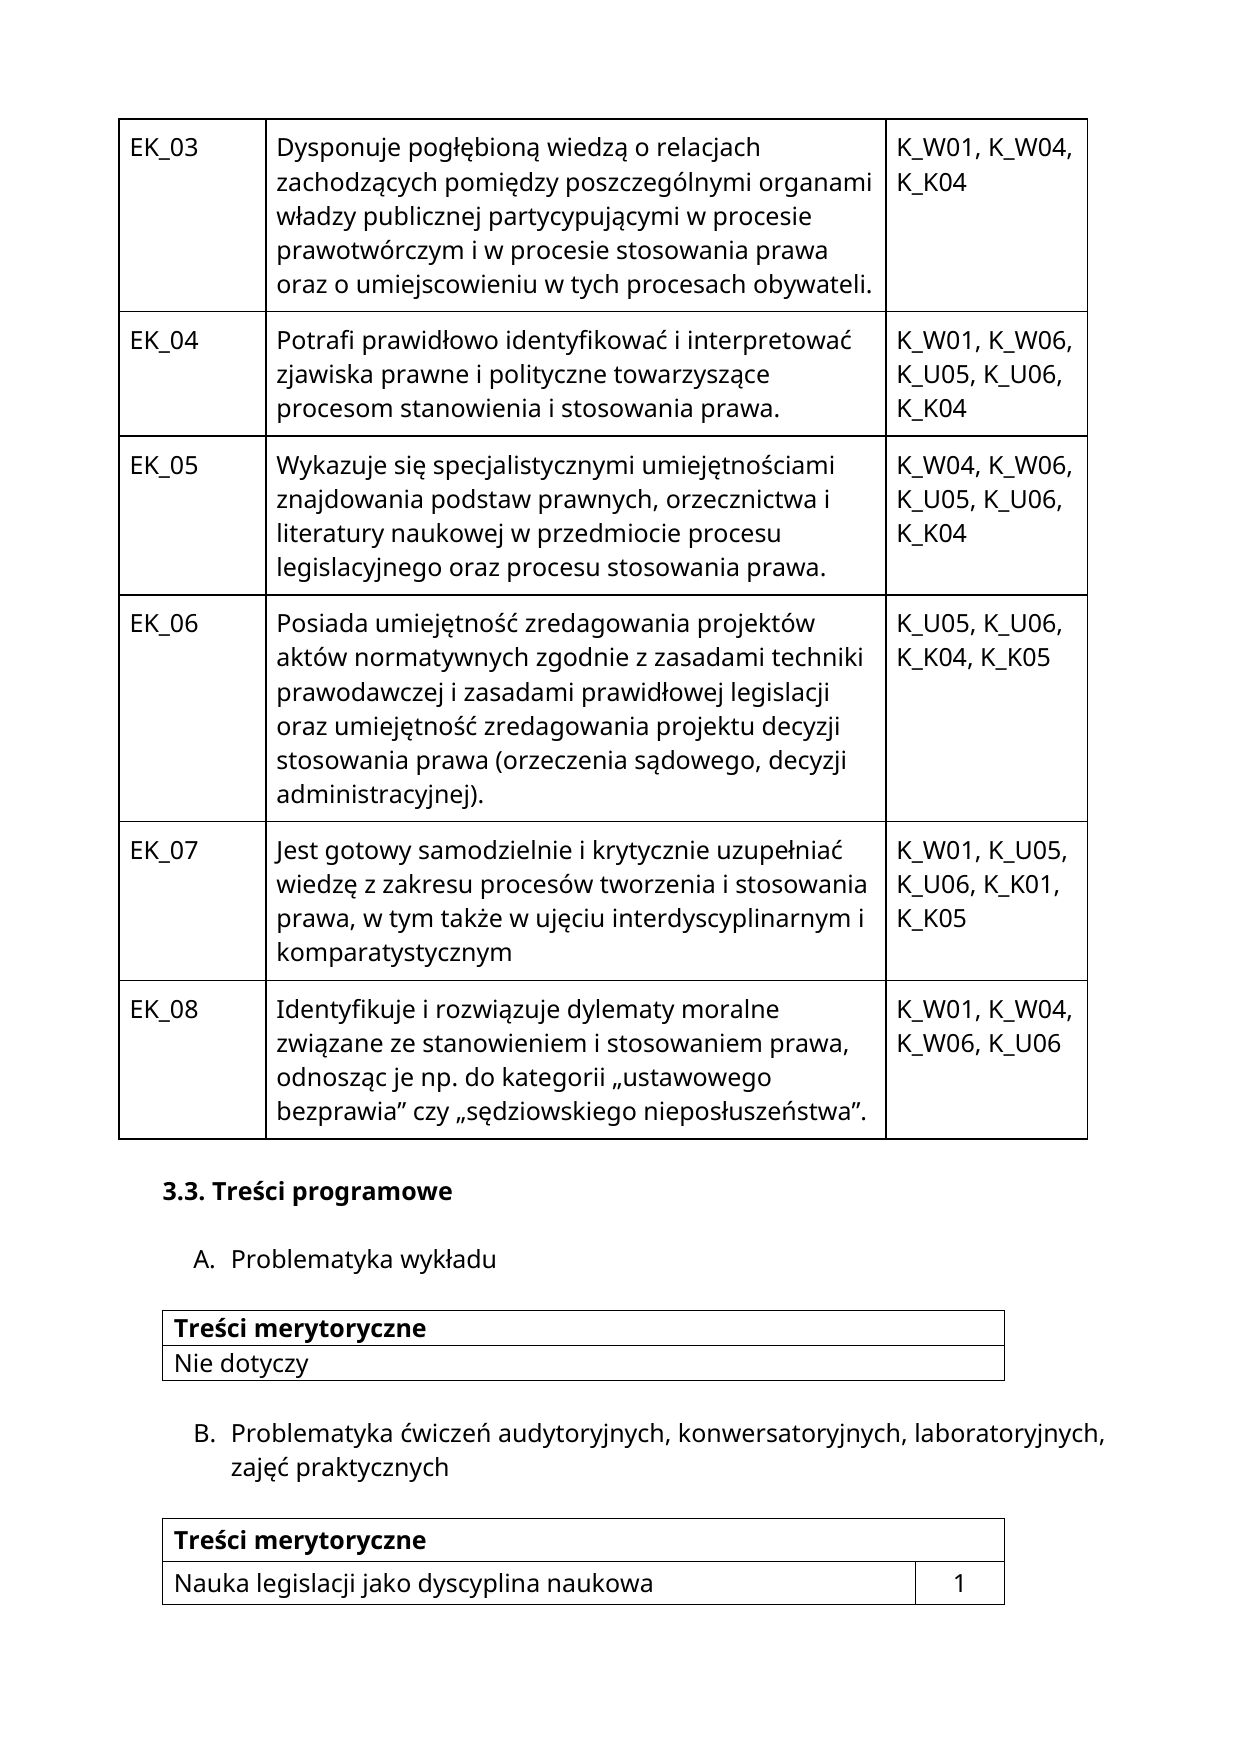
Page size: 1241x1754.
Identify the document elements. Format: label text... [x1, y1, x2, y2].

table_cell 1 [916, 1562, 1004, 1604]
table_cell K_W01, K_W06, K_U05, K_U06, K_K04 [887, 312, 1087, 435]
table_cell Nie dotyczy [163, 1346, 1004, 1380]
table_cell K_W01, K_U05, K_U06, K_K01, K_K05 [887, 822, 1087, 979]
table_cell EK_06 [120, 596, 265, 821]
table_cell Posiada umiejętność zredagowania projektów aktów normatywnych zgodnie z zasadami techniki prawodawczej i zasadami prawidłowej legislacji oraz umiejętność zredagowania projektu decyzji stosowania prawa (orzeczenia sądowego, decyzji administracyjnej). [267, 596, 885, 821]
table_header EK_03 [120, 120, 265, 311]
table_header Treści merytoryczne [163, 1311, 1004, 1345]
table_cell Identyfikuje i rozwiązuje dylematy moralne związane ze stanowieniem i stosowaniem prawa, odnosząc je np. do kategorii „ustawowego bezprawia” czy „sędziowskiego nieposłuszeństwa”. [267, 981, 885, 1138]
table_header Dysponuje pogłębioną wiedzą o relacjach zachodzących pomiędzy poszczególnymi organami władzy publicznej partycypującymi w procesie prawotwórczym i w procesie stosowania prawa oraz o umiejscowieniu w tych procesach obywateli. [267, 120, 885, 311]
table_cell EK_07 [120, 822, 265, 979]
table_cell K_W04, K_W06, K_U05, K_U06, K_K04 [887, 437, 1087, 594]
table_cell K_U05, K_U06, K_K04, K_K05 [887, 596, 1087, 821]
table_header K_W01, K_W04, K_K04 [887, 120, 1087, 311]
table_cell Nauka legislacji jako dyscyplina naukowa [163, 1562, 915, 1604]
table_cell Wykazuje się specjalistycznymi umiejętnościami znajdowania podstaw prawnych, orzecznictwa i literatury naukowej w przedmiocie procesu legislacyjnego oraz procesu stosowania prawa. [267, 437, 885, 594]
list 3.3. Treści programowe [162, 1174, 1122, 1208]
table_cell K_W01, K_W04, K_W06, K_U06 [887, 981, 1087, 1138]
table_cell EK_08 [120, 981, 265, 1138]
table_cell Jest gotowy samodzielnie i krytycznie uzupełniać wiedzę z zakresu procesów tworzenia i stosowania prawa, w tym także w ujęciu interdyscyplinarnym i komparatystycznym [267, 822, 885, 979]
table_header Treści merytoryczne [163, 1519, 1004, 1561]
table_cell EK_04 [120, 312, 265, 435]
table_cell EK_05 [120, 437, 265, 594]
list Problematyka wykładu [193, 1242, 1122, 1276]
table_cell Potrafi prawidłowo identyfikować i interpretować zjawiska prawne i polityczne towarzyszące procesom stanowienia i stosowania prawa. [267, 312, 885, 435]
list Problematyka ćwiczeń audytoryjnych, konwersatoryjnych, laboratoryjnych, zajęć praktycznych [193, 1415, 1122, 1483]
